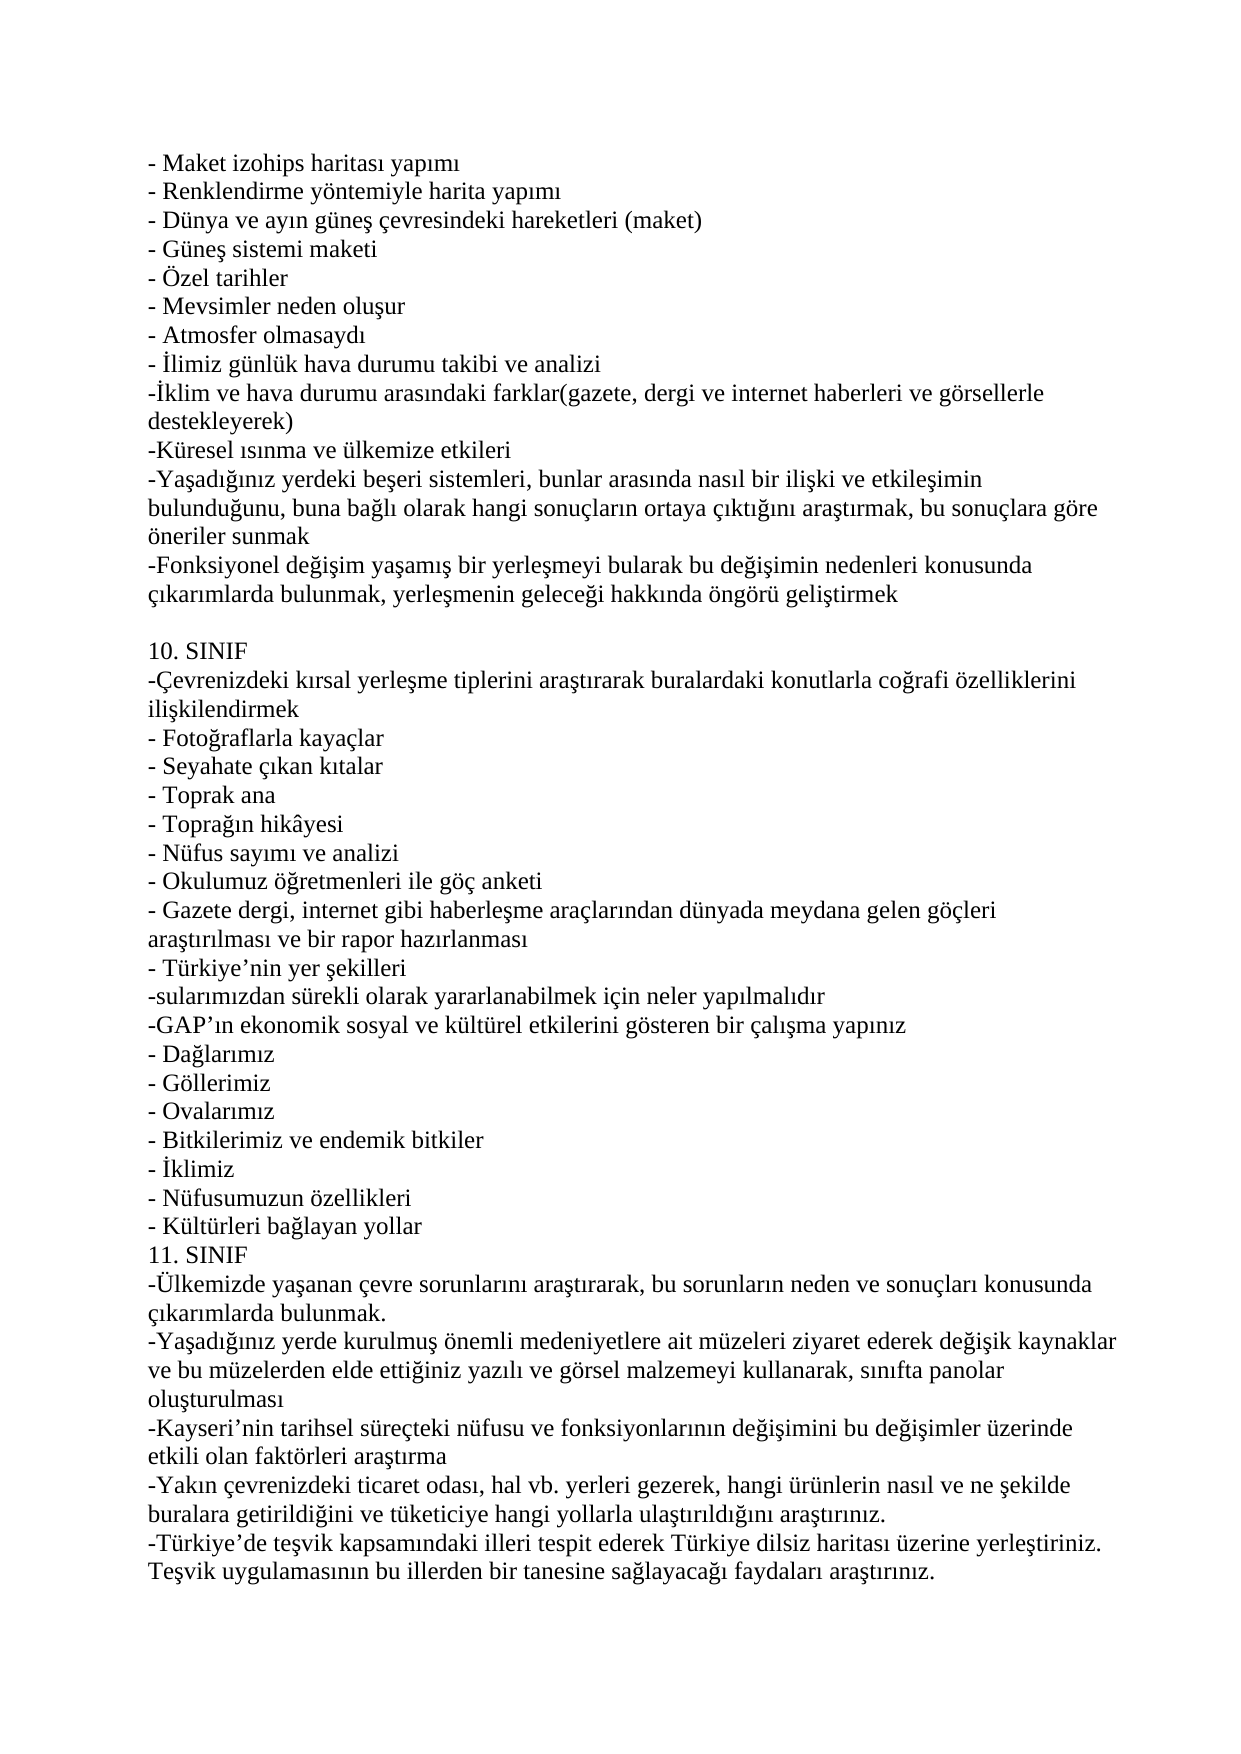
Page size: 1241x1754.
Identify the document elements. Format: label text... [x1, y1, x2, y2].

text - Özel tarihler [148, 263, 1122, 291]
text - Güneş sistemi maketi [148, 234, 1122, 263]
text - Seyahate çıkan kıtalar [148, 751, 1122, 780]
text -Kayseri’nin tarihsel süreçteki nüfusu ve fonksiyonlarının değişimini bu değişimler üzerinde etkili olan faktörleri araştırma [148, 1413, 1122, 1470]
text - Dünya ve ayın güneş çevresindeki hareketleri (maket) [148, 205, 1122, 234]
text -Çevrenizdeki kırsal yerleşme tiplerini araştırarak buralardaki konutlarla coğrafi özelliklerini ilişkilendirmek [148, 665, 1122, 723]
text 10. SINIF [148, 636, 1122, 665]
text -Yaşadığınız yerde kurulmuş önemli medeniyetlere ait müzeleri ziyaret ederek değişik kaynaklar ve bu müzelerden elde ettiğiniz yazılı ve görsel malzemeyi kullanarak, sınıfta panolar oluşturulması [148, 1326, 1122, 1413]
text - Toprak ana [148, 780, 1122, 809]
text -Yakın çevrenizdeki ticaret odası, hal vb. yerleri gezerek, hangi ürünlerin nasıl ve ne şekilde buralara getirildiğini ve tüketiciye hangi yollarla ulaştırıldığını araştırınız. [148, 1470, 1122, 1528]
text - Nüfus sayımı ve analizi [148, 838, 1122, 866]
text -Küresel ısınma ve ülkemize etkileri [148, 435, 1122, 464]
text -GAP’ın ekonomik sosyal ve kültürel etkilerini gösteren bir çalışma yapınız [148, 1010, 1122, 1039]
text - Atmosfer olmasaydı [148, 320, 1122, 349]
text - Göllerimiz [148, 1068, 1122, 1096]
text 11. SINIF [148, 1240, 1122, 1269]
text - Okulumuz öğretmenleri ile göç anketi [148, 866, 1122, 895]
text - İklimiz [148, 1154, 1122, 1183]
text - Bitkilerimiz ve endemik bitkiler [148, 1125, 1122, 1154]
text - Ovalarımız [148, 1096, 1122, 1125]
text - İlimiz günlük hava durumu takibi ve analizi [148, 349, 1122, 378]
text - Nüfusumuzun özellikleri [148, 1183, 1122, 1211]
text -Ülkemizde yaşanan çevre sorunlarını araştırarak, bu sorunların neden ve sonuçları konusunda çıkarımlarda bulunmak. [148, 1269, 1122, 1326]
text - Maket izohips haritası yapımı [148, 148, 1122, 176]
text - Fotoğraflarla kayaçlar [148, 723, 1122, 751]
text - Gazete dergi, internet gibi haberleşme araçlarından dünyada meydana gelen göçleri araştırılması ve bir rapor hazırlanması [148, 895, 1122, 953]
text -Yaşadığınız yerdeki beşeri sistemleri, bunlar arasında nasıl bir ilişki ve etkileşimin bulunduğunu, buna bağlı olarak hangi sonuçların ortaya çıktığını araştırmak, bu sonuçlara göre öneriler sunmak [148, 464, 1122, 550]
text -Fonksiyonel değişim yaşamış bir yerleşmeyi bularak bu değişimin nedenleri konusunda çıkarımlarda bulunmak, yerleşmenin geleceği hakkında öngörü geliştirmek [148, 550, 1122, 608]
text - Kültürleri bağlayan yollar [148, 1211, 1122, 1240]
text -İklim ve hava durumu arasındaki farklar(gazete, dergi ve internet haberleri ve görsellerle destekleyerek) [148, 378, 1122, 435]
text - Toprağın hikâyesi [148, 809, 1122, 838]
text -sularımızdan sürekli olarak yararlanabilmek için neler yapılmalıdır [148, 981, 1122, 1010]
text - Dağlarımız [148, 1039, 1122, 1068]
text -Türkiye’de teşvik kapsamındaki illeri tespit ederek Türkiye dilsiz haritası üzerine yerleştiriniz. Teşvik uygulamasının bu illerden bir tanesine sağlayacağı faydaları araştırınız. [148, 1528, 1122, 1585]
text - Mevsimler neden oluşur [148, 291, 1122, 320]
text - Renklendirme yöntemiyle harita yapımı [148, 176, 1122, 205]
text - Türkiye’nin yer şekilleri [148, 953, 1122, 981]
